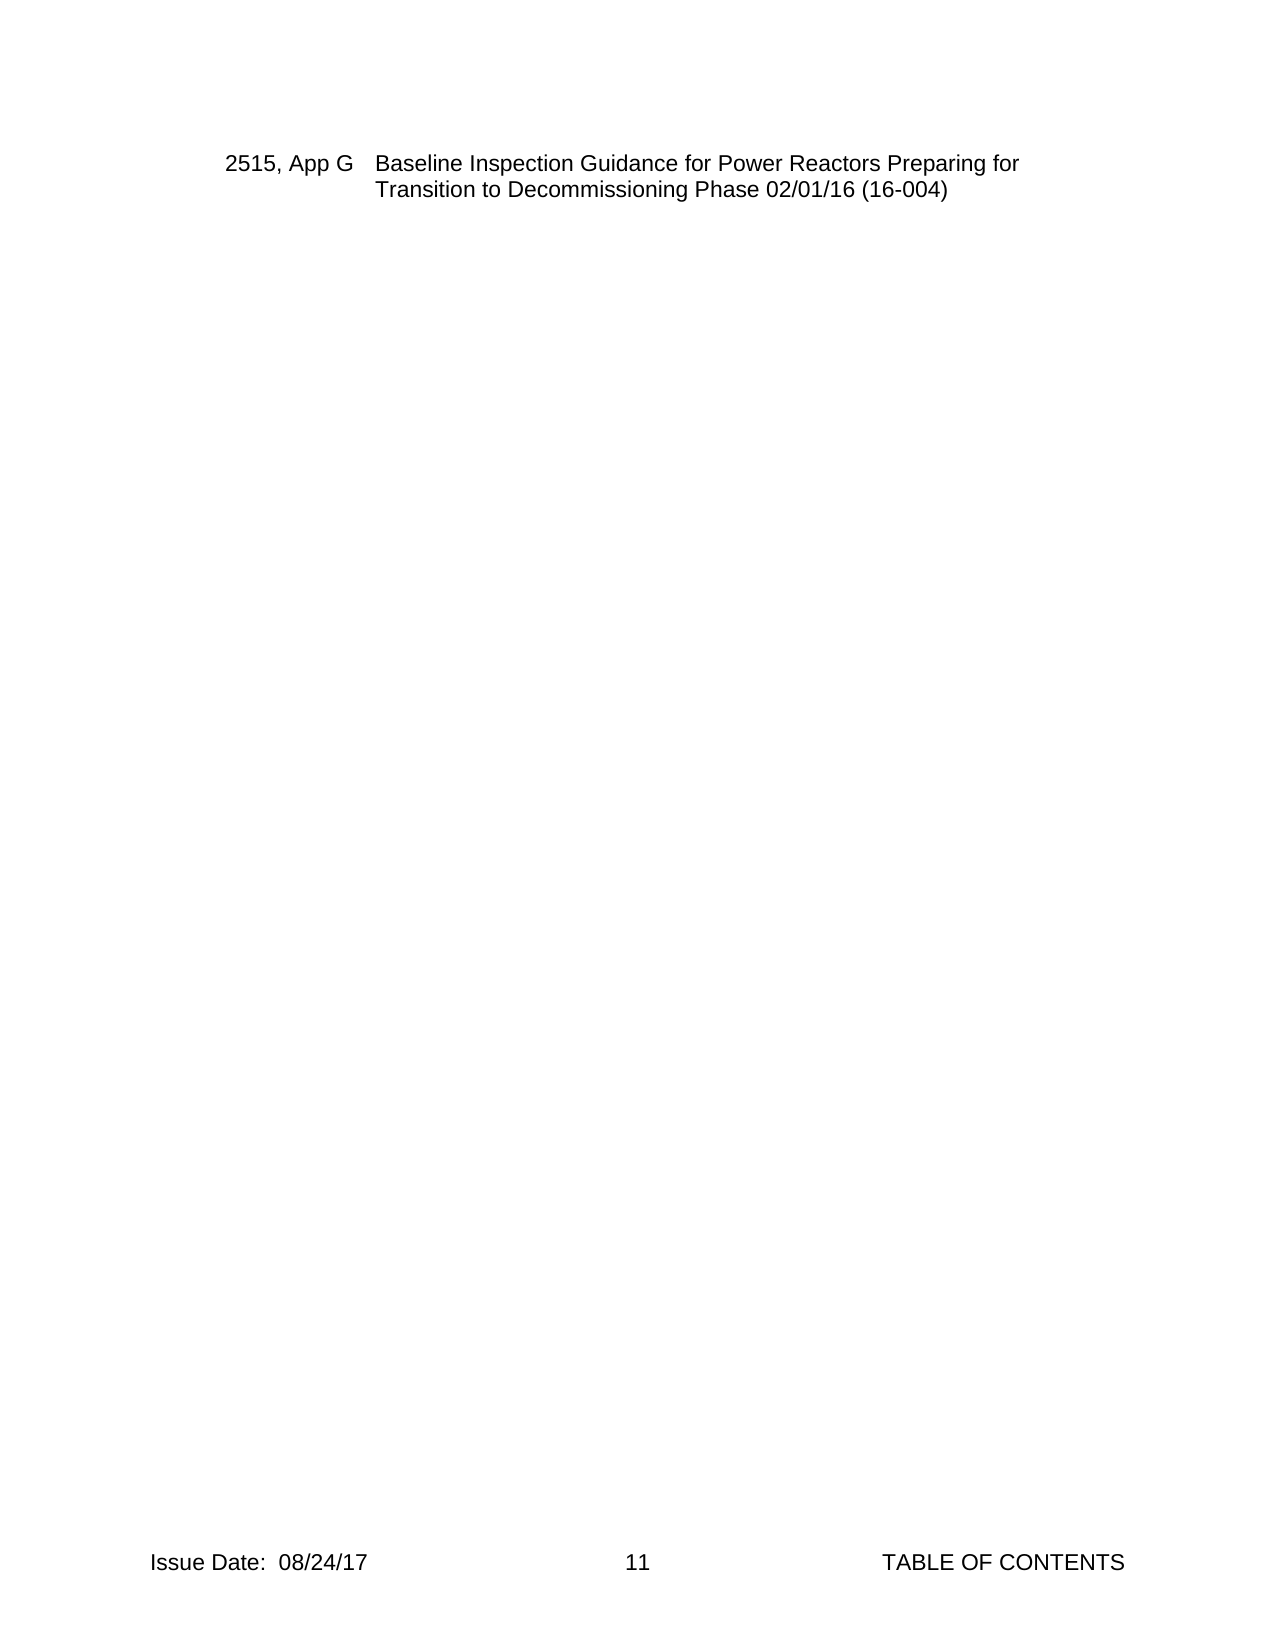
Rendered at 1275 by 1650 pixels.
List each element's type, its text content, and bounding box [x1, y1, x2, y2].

text 2515, App G Baseline Inspection Guidance for Power Reactors Preparing for Transition to Decommissioning Phase 02/01/16 (16-004) [225, 150, 1125, 203]
